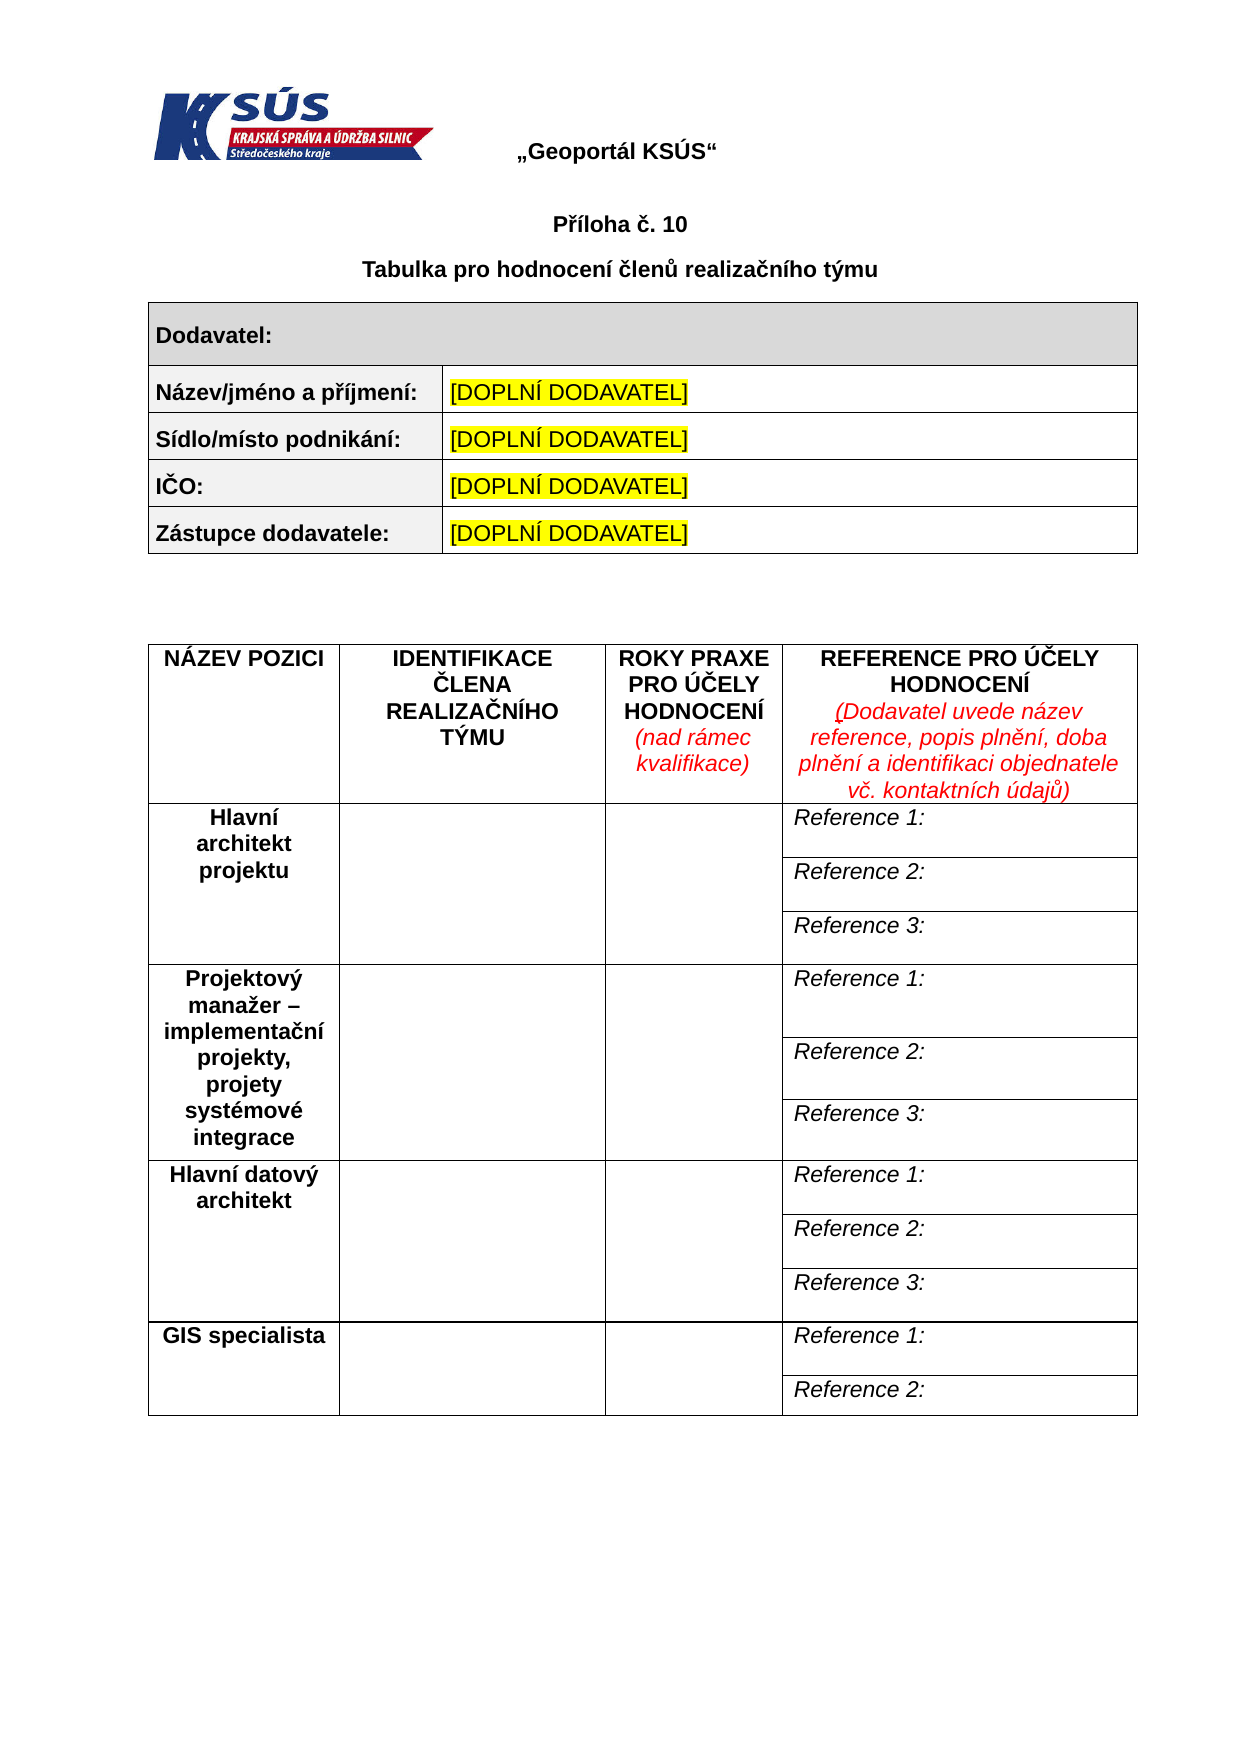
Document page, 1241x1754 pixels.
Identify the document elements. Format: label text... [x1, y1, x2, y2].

table_cell [DOPLNÍ DODAVATEL] [443, 460, 1137, 506]
table_cell [340, 1161, 605, 1321]
table_cell Reference 3: [783, 1269, 1137, 1321]
table_cell Hlavní architekt projektu [149, 804, 339, 964]
table_cell Zástupce dodavatele: [149, 507, 442, 553]
table_cell Reference 1: [783, 804, 1137, 857]
table_cell Reference 2: [783, 1215, 1137, 1268]
table_cell Sídlo/místo podnikání: [149, 413, 442, 459]
table_cell Reference 1: [783, 1161, 1137, 1214]
table_cell Reference 3: [783, 912, 1137, 964]
table_cell [340, 804, 605, 964]
table_cell Reference 2: [783, 1038, 1137, 1098]
table_cell [DOPLNÍ DODAVATEL] [443, 366, 1137, 412]
table_cell Název/jméno a příjmení: [149, 366, 442, 412]
table_header REFERENCE PRO ÚČELY HODNOCENÍ (Dodavatel uvede název reference, popis plnění, doba plnění a identifikaci objednatele vč. kontaktních údajů) [783, 645, 1137, 803]
table_header IDENTIFIKACE ČLENA REALIZAČNÍHO TÝMU [340, 645, 605, 803]
table_cell Reference 2: [783, 858, 1137, 911]
table_cell Reference 1: [783, 965, 1137, 1037]
table_cell Hlavní datový architekt [149, 1161, 339, 1321]
table_cell [606, 1323, 782, 1414]
table_cell [340, 1323, 605, 1414]
table_cell [606, 965, 782, 1160]
table_header [443, 303, 1137, 365]
table_header ROKY PRAXE PRO ÚČELY HODNOCENÍ (nad rámec kvalifikace) [606, 645, 782, 803]
picture [147, 86, 434, 160]
table_cell [606, 804, 782, 964]
table_cell IČO: [149, 460, 442, 506]
table_cell GIS specialista [149, 1323, 339, 1414]
table_cell Reference 3: [783, 1100, 1137, 1160]
table_cell [606, 1161, 782, 1321]
table_cell [340, 965, 605, 1160]
text Příloha č. 10 [148, 211, 1093, 238]
text Tabulka pro hodnocení členů realizačního týmu [148, 256, 1093, 283]
table_cell Projektový manažer – implementační projekty, projety systémové integrace [149, 965, 339, 1160]
table_cell Reference 2: [783, 1376, 1137, 1414]
table_cell Reference 1: [783, 1323, 1137, 1375]
table_cell [DOPLNÍ DODAVATEL] [443, 507, 1137, 553]
table_cell [DOPLNÍ DODAVATEL] [443, 413, 1137, 459]
table_header NÁZEV POZICI [149, 645, 339, 803]
table_header Dodavatel: [149, 303, 443, 365]
